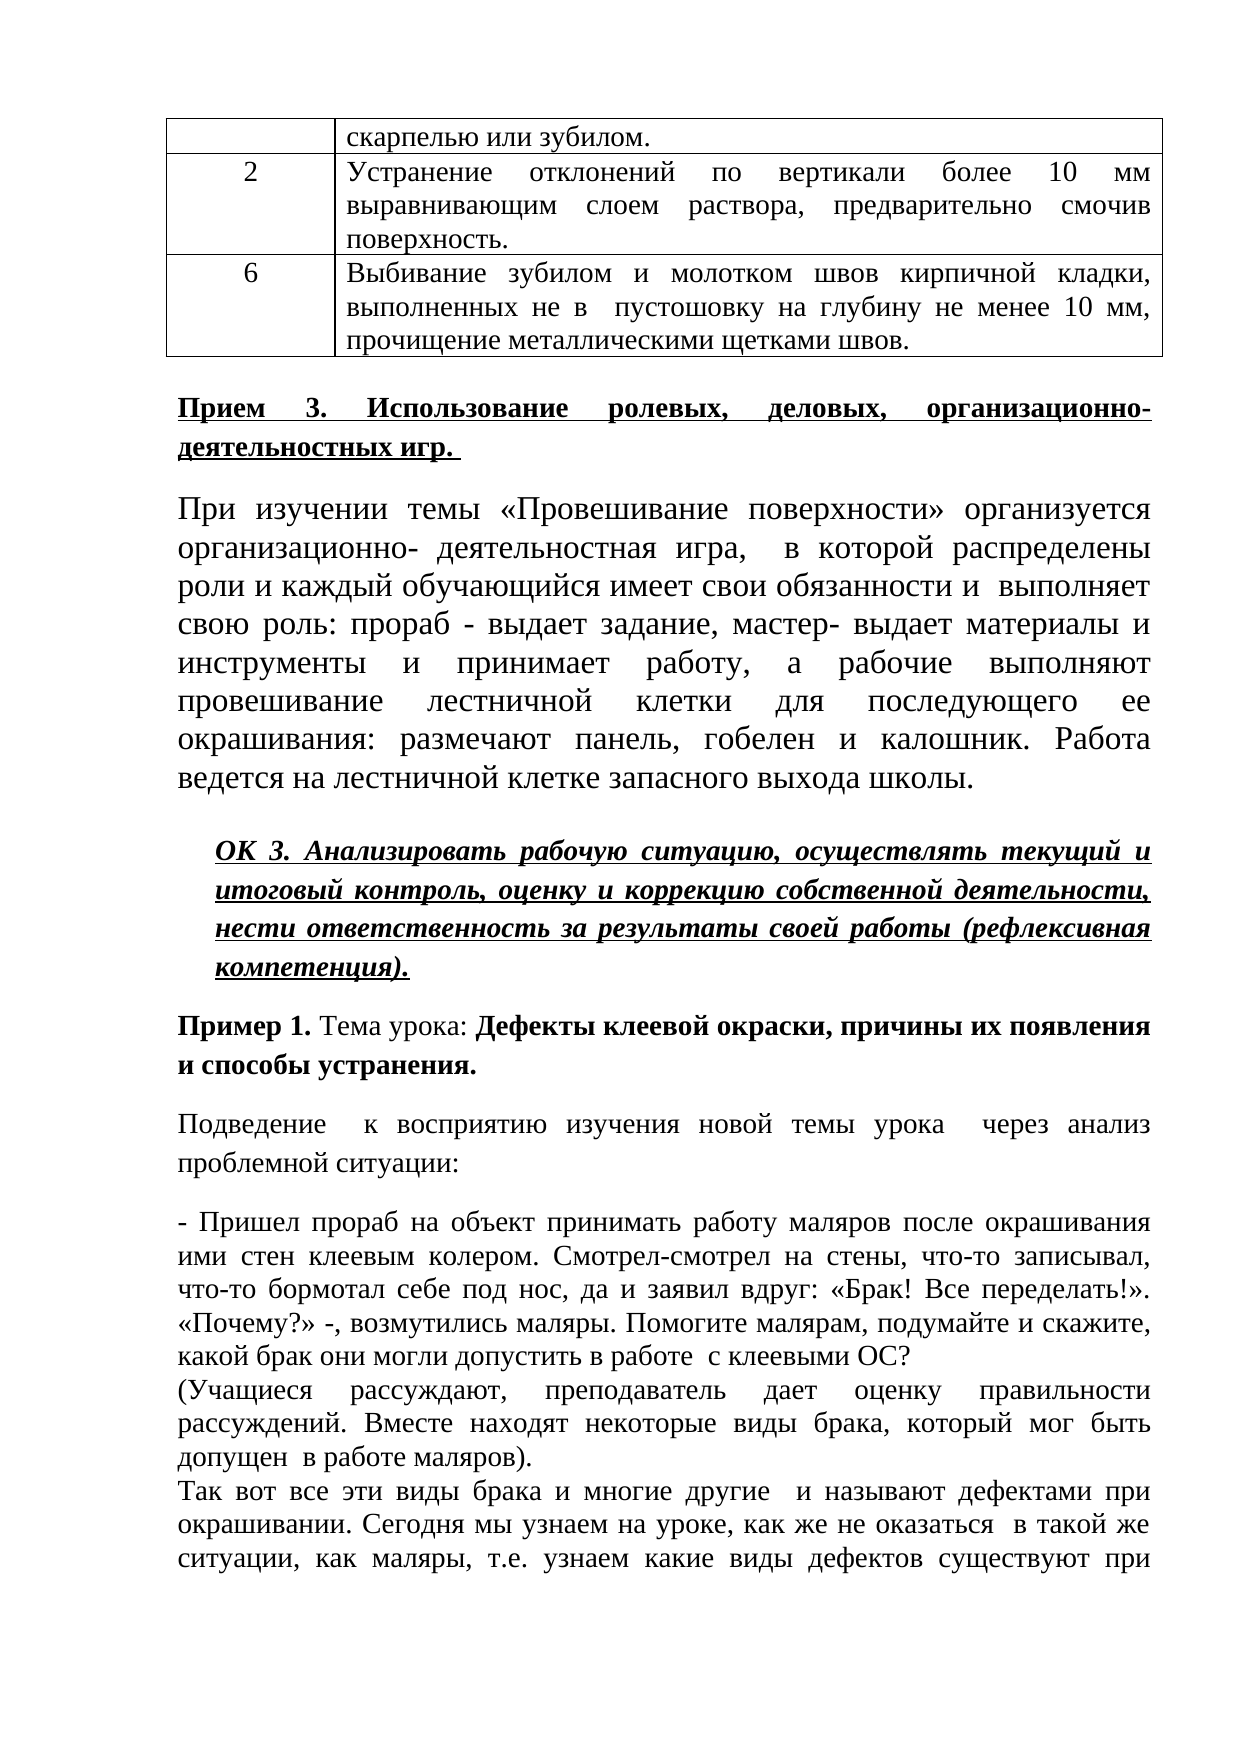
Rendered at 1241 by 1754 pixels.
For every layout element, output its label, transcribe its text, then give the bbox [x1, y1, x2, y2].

text Прием 3. Использование ролевых, деловых, организационно-деятельностных игр. [177, 421, 1152, 463]
table_cell Устранение отклонений по вертикали более выравнивающим слоем раствора, предварительно смочив поверхность. [336, 154, 1162, 254]
table_cell Выбивание зубилом и молотком швов кирпичной кладки, выполненных не в пустошовку на глубину не менее , прочищение металлическими щетками швов. [336, 255, 1162, 356]
text - Пришел прораб на объект принимать работу маляров после окрашивания ими стен клеевым колером. Смотрел-смотрел на стены, что-то записывал, что-то бормотал себе под нос, да и заявил вдруг: «Брак! Все переделать!». «Почему?» -, возмутились маляры. Помогите малярам, подумайте и скажите, какой брак они могли допустить в работе с клеевыми ОС? [177, 1204, 1152, 1372]
text Подведение к восприятию изучения новой темы урока через анализ проблемной ситуации: [177, 1106, 1152, 1178]
table_cell 3 [167, 119, 334, 153]
text ОК 3. Анализировать рабочую ситуацию, осуществлять текущий и итоговый контроль, оценку и коррекцию собственной деятельности, нести ответственность за результаты своей работы (рефлексивная компетенция). [215, 941, 1152, 983]
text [177, 1473, 1152, 1573]
text (Учащиеся рассуждают, преподаватель дает оценку правильности рассуждений. Вместе находят некоторые виды брака, который мог быть допущен в работе маляров). [177, 1372, 1152, 1473]
text Прием 3. Использование ролевых, деловых, организационно-деятельностных игр. [177, 391, 1152, 420]
text Пример 1. Тема урока: Дефекты клеевой окраски, причины их появления и способы устранения. [177, 1008, 1152, 1081]
table_cell 2 [167, 154, 334, 254]
text ОК 3. Анализировать рабочую ситуацию, осуществлять текущий и итоговый контроль, оценку и коррекцию собственной деятельности, нести ответственность за результаты своей работы (рефлексивная компетенция). [215, 864, 1152, 940]
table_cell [336, 119, 1162, 153]
text При изучении темы «Провешивание поверхности» организуется организационно- деятельностная игра, в которой распределены роли и каждый обучающийся имеет свои обязанности и выполняет свою роль: прораб - выдает задание, мастер- выдает материалы и инструменты и принимает работу, а рабочие выполняют провешивание лестничной клетки для последующего ее окрашивания: размечают панель, гобелен и калошник. Работа ведется на лестничной клетке запасного выхода школы. [177, 488, 1152, 795]
text ОК 3. Анализировать рабочую ситуацию, осуществлять текущий и итоговый контроль, оценку и коррекцию собственной деятельности, нести ответственность за результаты своей работы (рефлексивная компетенция). [215, 833, 1152, 863]
table_cell 6 [167, 255, 334, 356]
